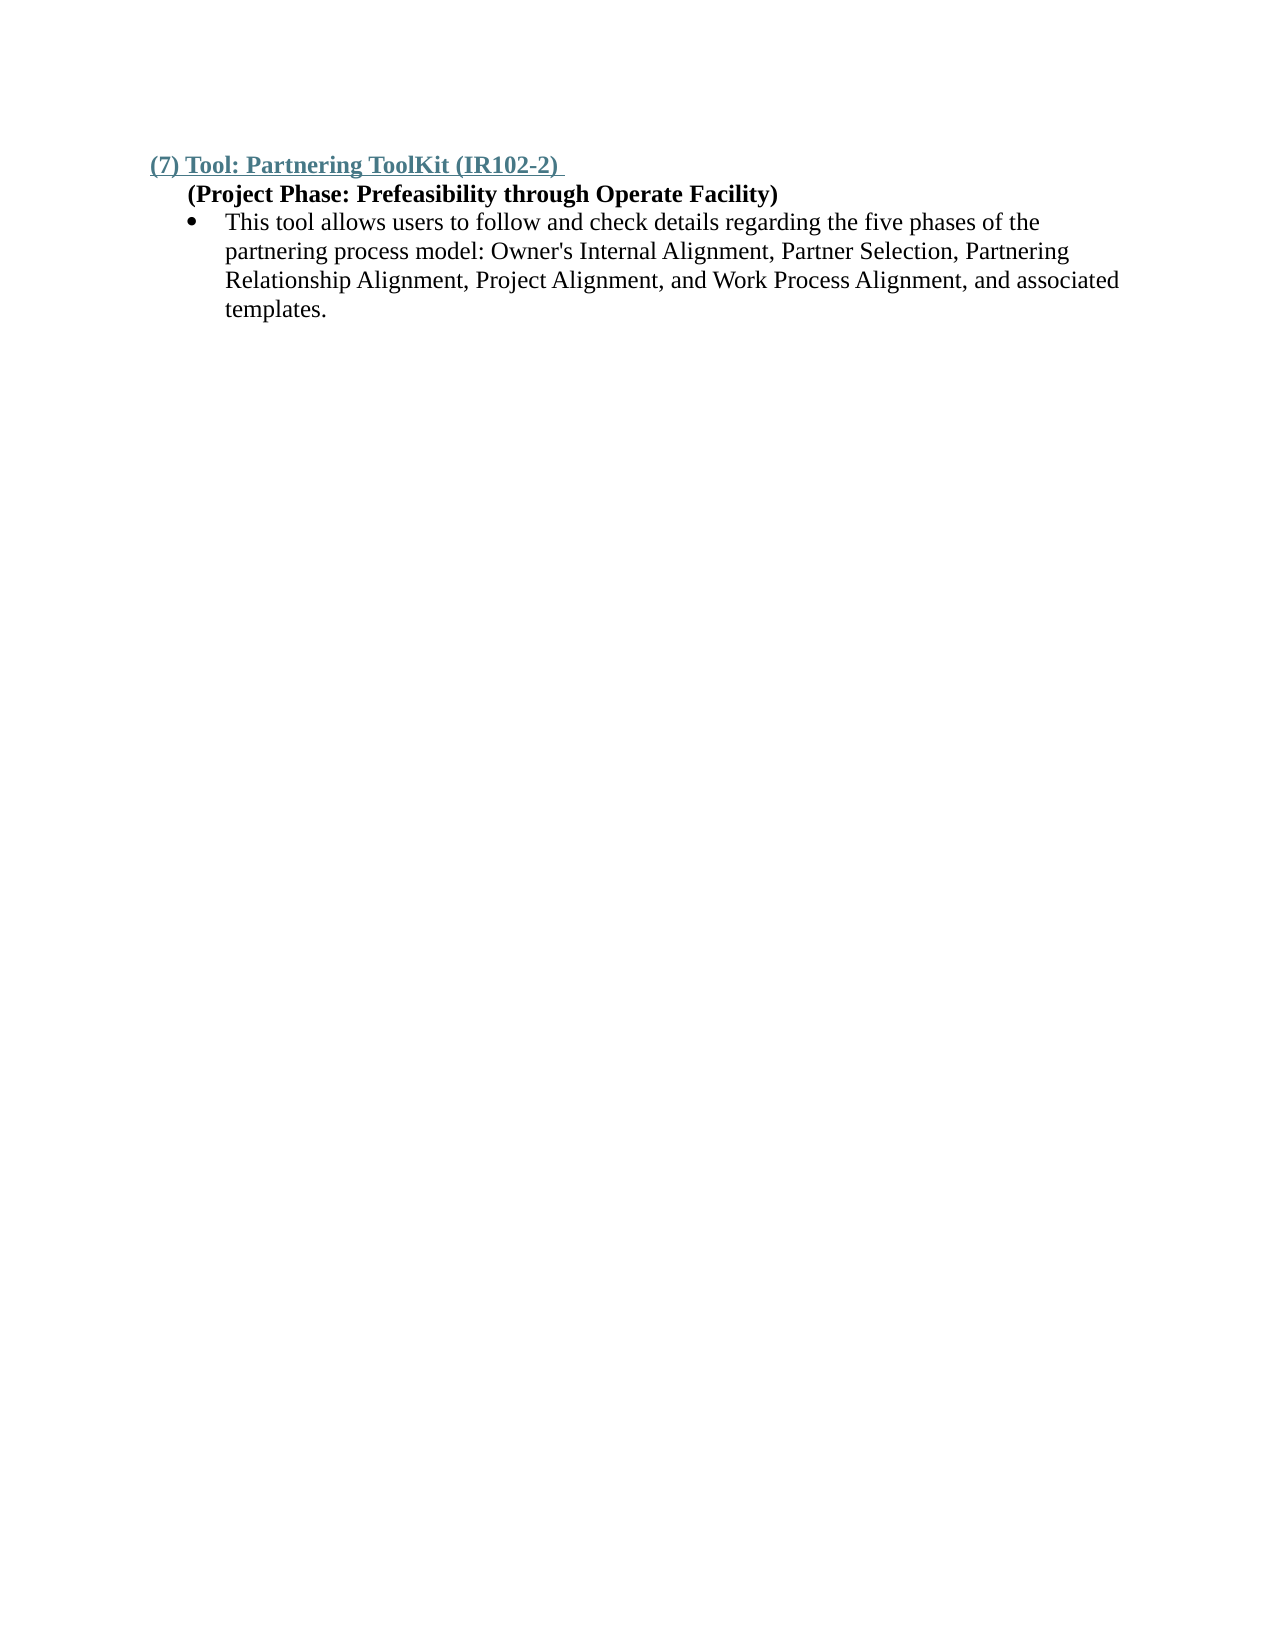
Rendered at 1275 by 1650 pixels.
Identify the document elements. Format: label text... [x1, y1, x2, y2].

list This tool allows users to follow and check details regarding the five phases of the partnering process model: Owner's Internal Alignment, Partner Selection, Partnering Relationship Alignment, Project Alignment, and Work Process Alignment, and associated templates. [187, 207, 1134, 322]
subtitle (7) Tool: Partnering ToolKit (IR102-2) [150, 150, 1134, 179]
subtitle (Project Phase: Prefeasibility through Operate Facility) [150, 179, 1134, 207]
